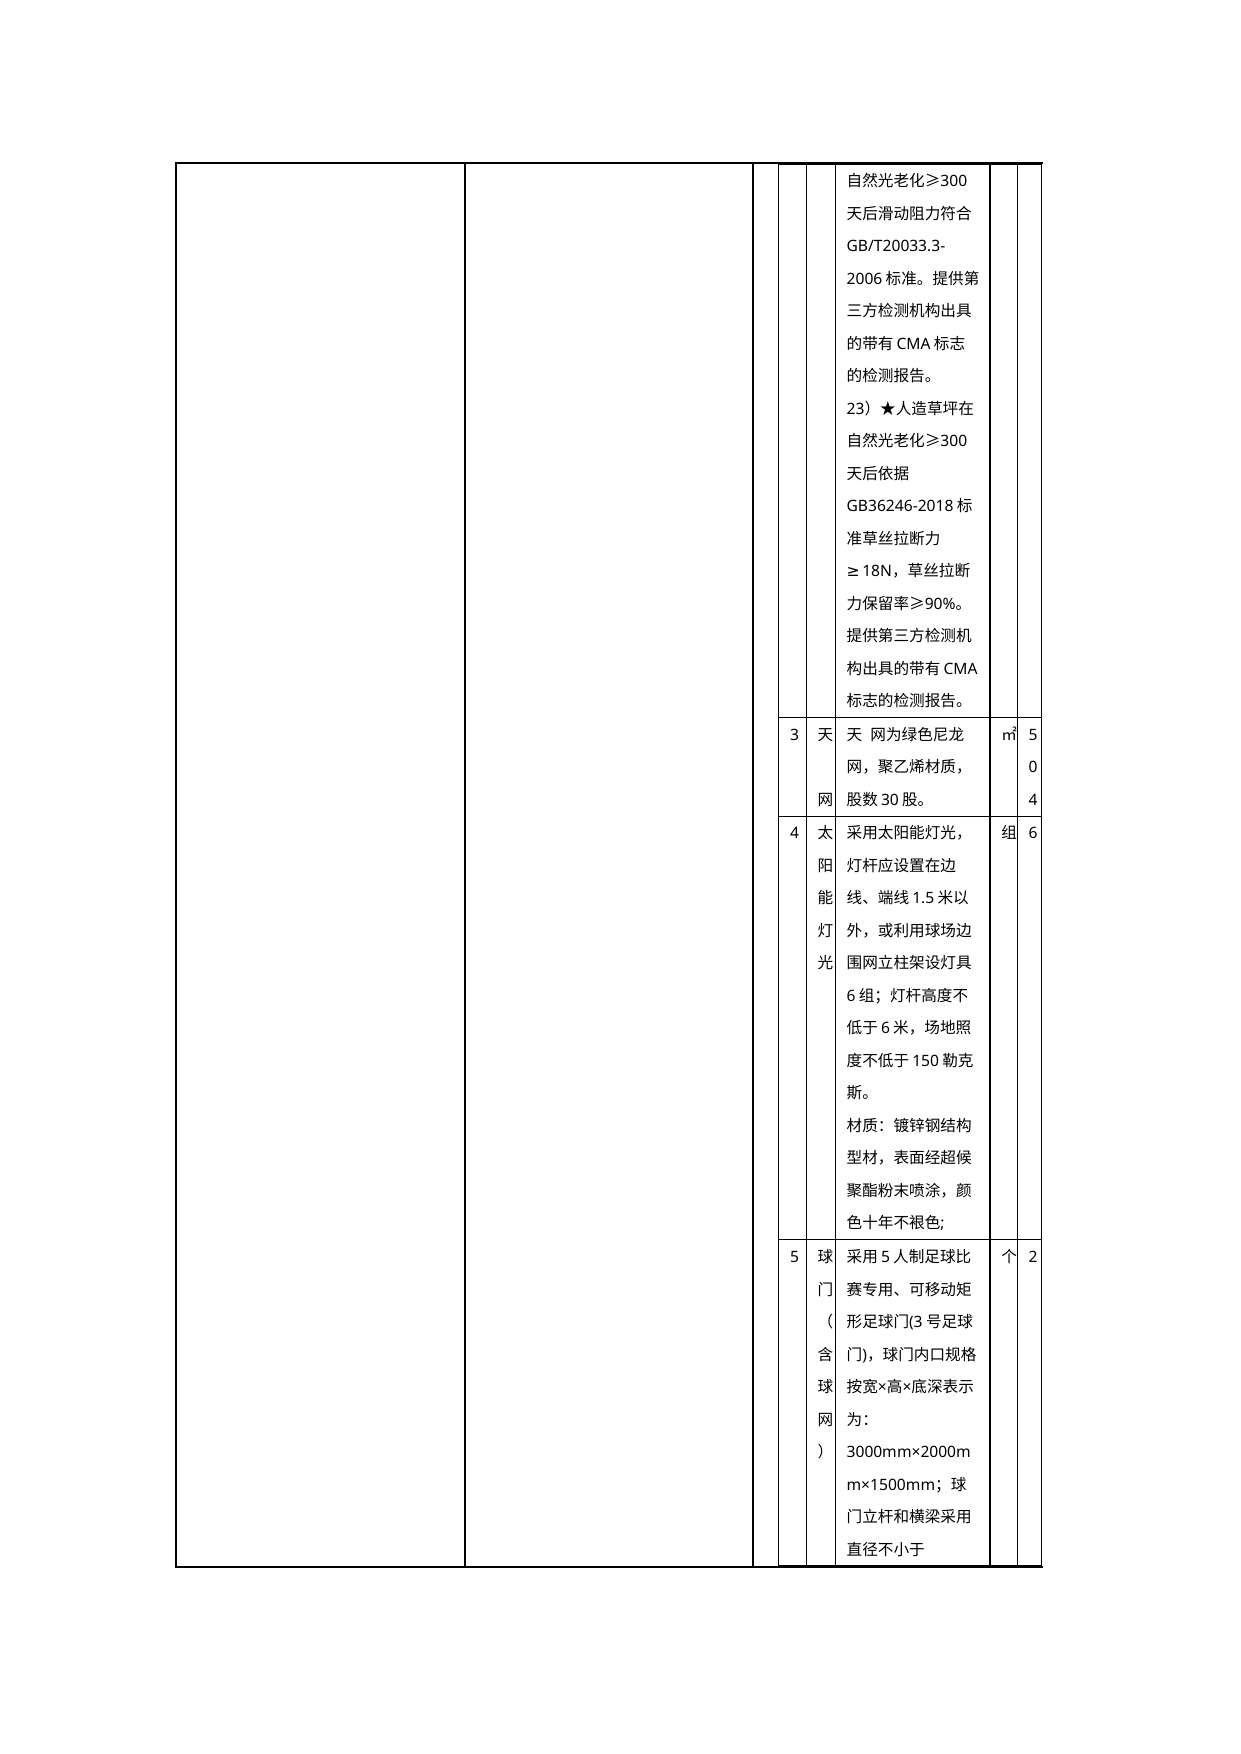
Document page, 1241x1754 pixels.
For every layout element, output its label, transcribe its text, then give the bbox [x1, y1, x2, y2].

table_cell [754, 164, 778, 1566]
table_cell 1.笼式足球场 2.笼式篮球场 本标段核心产品：人造草（含划线），悬浮地板（含划线） [836, 718, 989, 816]
table_cell 1.笼式足球场 2.笼式篮球场 本标段核心产品：人造草（含划线），悬浮地板（含划线） [991, 817, 1017, 1239]
table_cell 1.笼式足球场 2.笼式篮球场 本标段核心产品：人造草（含划线），悬浮地板（含划线） [807, 1240, 835, 1565]
table_cell 1.笼式足球场 2.笼式篮球场 本标段核心产品：人造草（含划线），悬浮地板（含划线） [807, 817, 835, 1239]
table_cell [991, 165, 1017, 717]
table_cell 1.笼式足球场 2.笼式篮球场 本标段核心产品：人造草（含划线），悬浮地板（含划线） [779, 1240, 806, 1565]
table_cell 1.笼式足球场 2.笼式篮球场 本标段核心产品：人造草（含划线），悬浮地板（含划线） [779, 817, 806, 1239]
table_cell 1.笼式足球场 2.笼式篮球场 本标段核心产品：人造草（含划线），悬浮地板（含划线） [1018, 817, 1041, 1239]
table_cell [807, 165, 835, 717]
table_cell 1.笼式足球场 2.笼式篮球场 本标段核心产品：人造草（含划线），悬浮地板（含划线） [836, 1240, 989, 1565]
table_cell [1018, 165, 1041, 717]
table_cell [836, 165, 989, 717]
table_cell 1.笼式足球场 2.笼式篮球场 本标段核心产品：人造草（含划线），悬浮地板（含划线） [836, 817, 989, 1239]
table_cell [779, 165, 806, 717]
table_cell 1.笼式足球场 2.笼式篮球场 本标段核心产品：人造草（含划线），悬浮地板（含划线） [1018, 1240, 1041, 1565]
table_cell [466, 164, 752, 1566]
table_cell 1.笼式足球场 2.笼式篮球场 本标段核心产品：人造草（含划线），悬浮地板（含划线） [991, 1240, 1017, 1565]
table_cell 1 [177, 164, 464, 1566]
